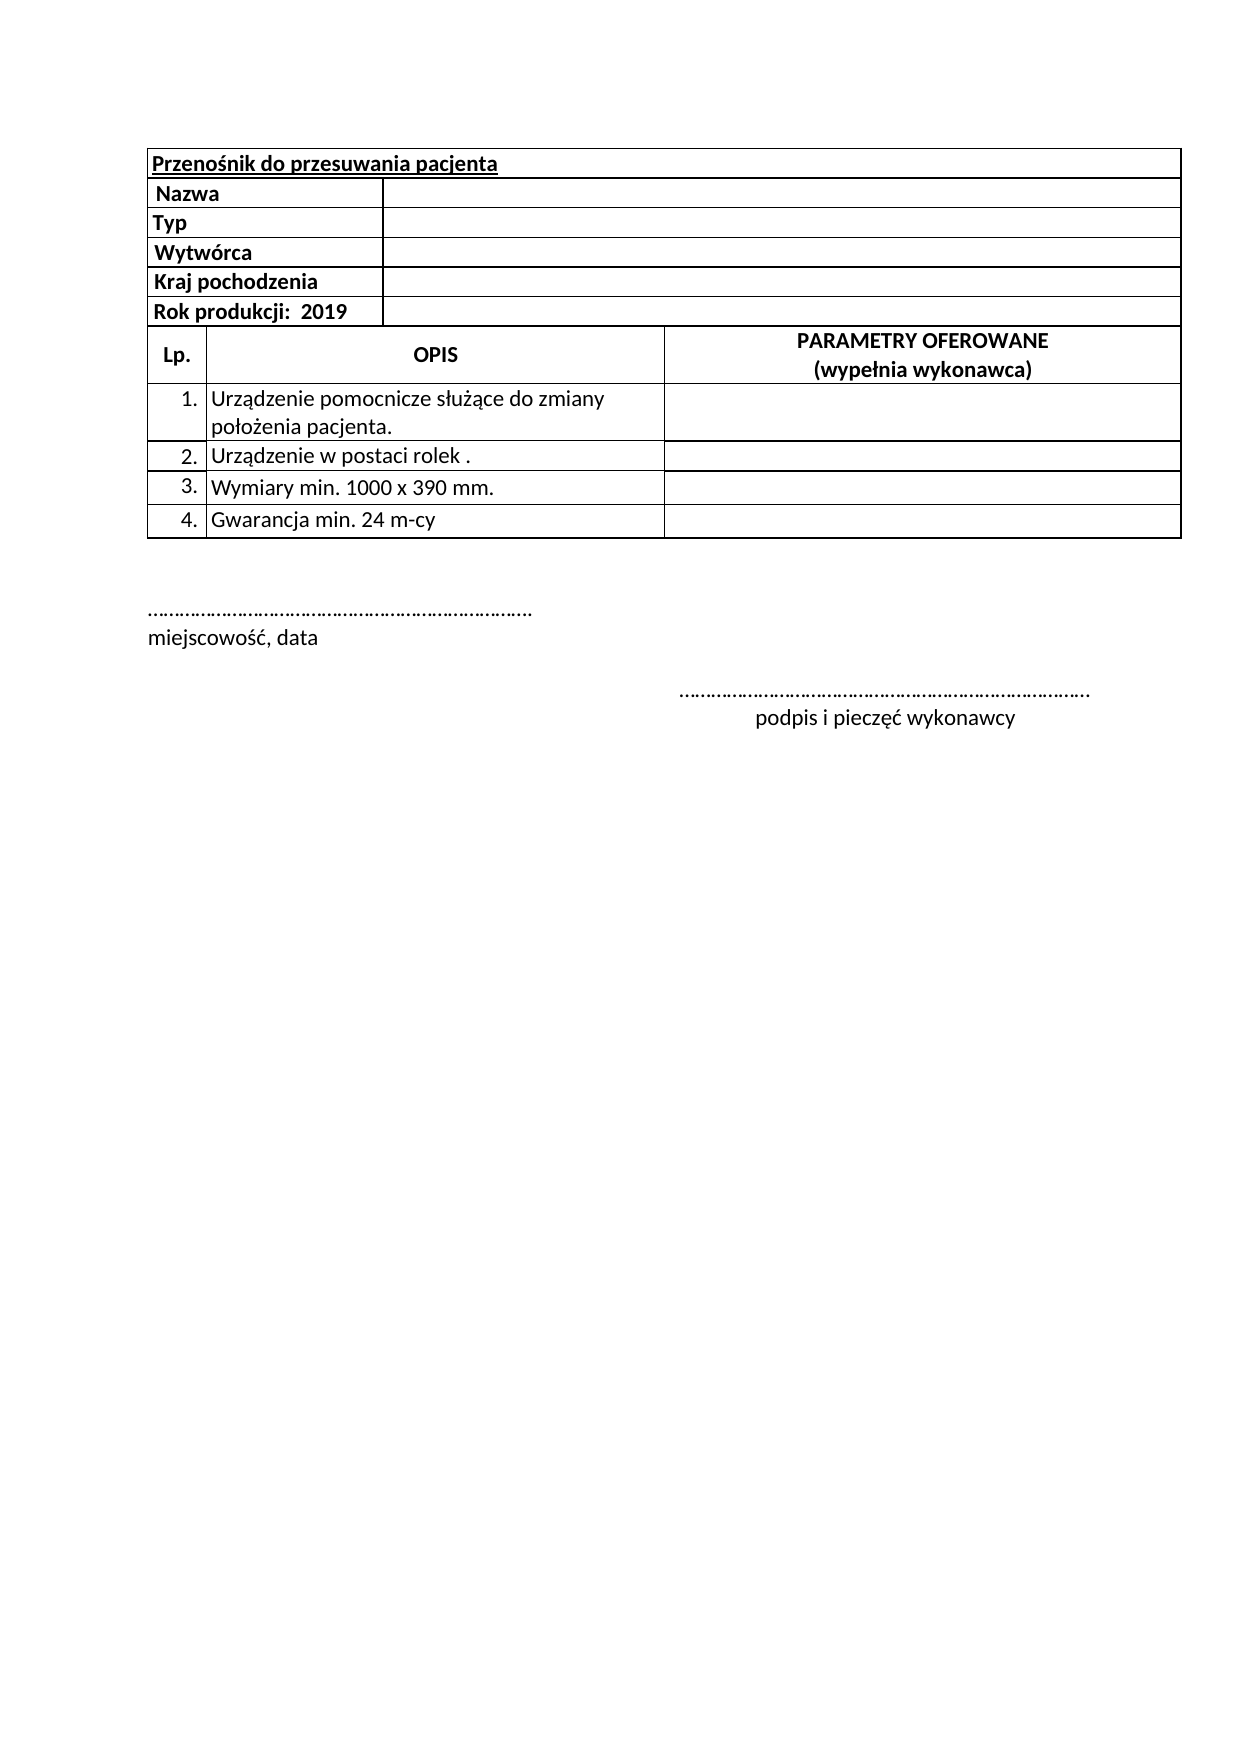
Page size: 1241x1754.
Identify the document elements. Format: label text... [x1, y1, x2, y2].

text miejscowość, data [148, 623, 1093, 651]
table_cell Gwarancja min. 24 m-cy [207, 505, 664, 537]
table_cell [148, 442, 206, 470]
text …………………………………………………………………… [148, 651, 1093, 703]
table_cell [665, 442, 1180, 470]
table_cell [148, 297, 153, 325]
table_cell [665, 472, 1180, 504]
table_cell [148, 472, 206, 504]
table_cell Wymiary min. 1000 x 390 mm. [207, 471, 664, 504]
table_cell PARAMETRY OFEROWANE (wypełnia wykonawca) [665, 327, 1180, 383]
table_header Przenośnik do przesuwania pacjenta [148, 149, 1180, 177]
table_cell Urządzenie w postaci rolek . [207, 441, 664, 470]
text podpis i pieczęć wykonawcy [148, 703, 1093, 731]
table_cell [665, 384, 1180, 440]
table_cell Urządzenie pomocnicze służące do zmiany położenia pacjenta. [207, 384, 664, 440]
text ………………………………………………………………. [148, 594, 1093, 623]
table_cell OPIS [207, 327, 664, 383]
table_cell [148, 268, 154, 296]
table_cell [148, 384, 206, 440]
table_cell [148, 505, 206, 537]
table_cell Lp. [148, 327, 206, 383]
table_cell [665, 505, 1180, 537]
